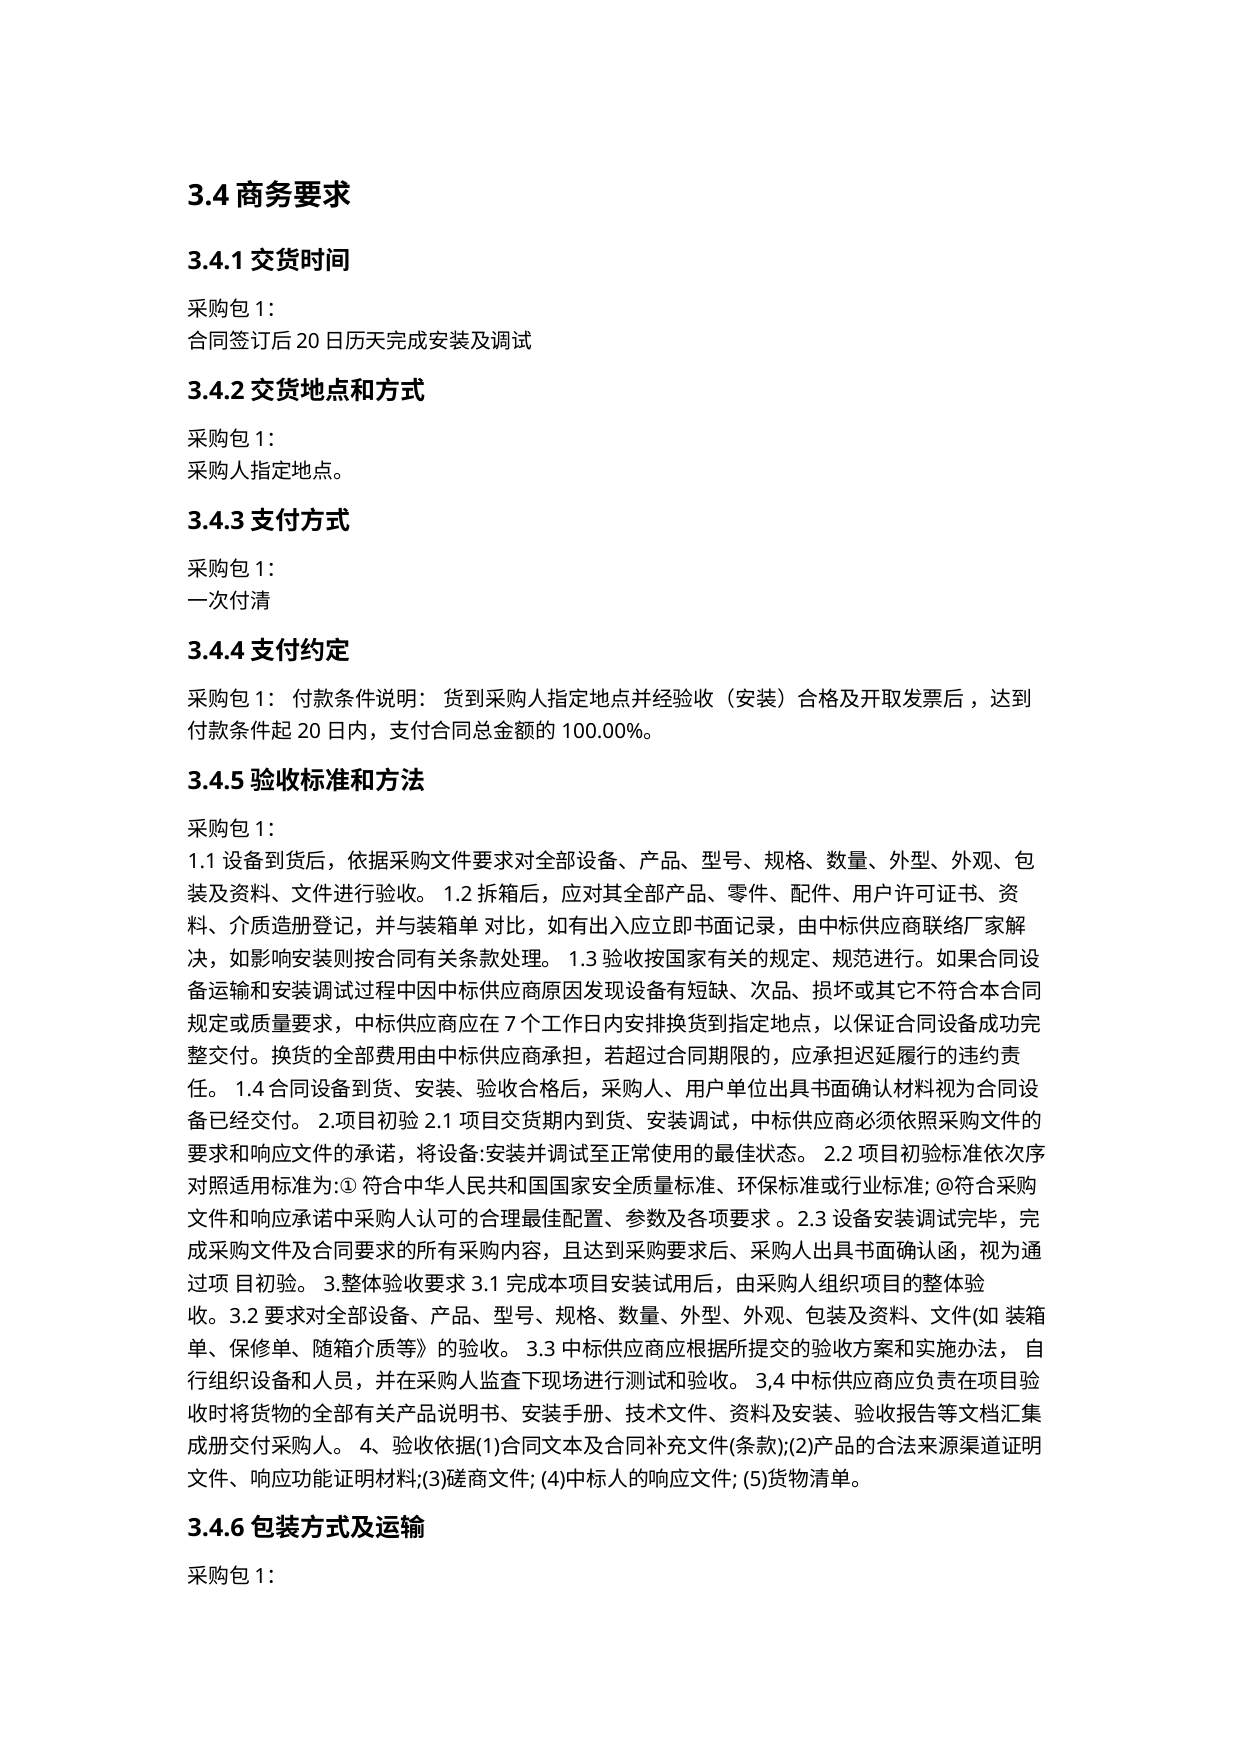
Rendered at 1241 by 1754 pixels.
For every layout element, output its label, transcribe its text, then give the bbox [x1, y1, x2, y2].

text 3.4.4支付约定 [187, 617, 1053, 682]
text 采购包1： [187, 1559, 1053, 1592]
text 3.4.3支付方式 [187, 487, 1053, 552]
text 3.4.6包装方式及运输 [187, 1494, 1053, 1559]
text 采购包1： [187, 422, 1053, 454]
text 合同签订后20日历天完成安装及调试 [187, 324, 1053, 357]
text 3.4商务要求 [187, 162, 1053, 227]
text 3.4.2交货地点和方式 [187, 357, 1053, 422]
text 一次付清 [187, 584, 1053, 617]
text 采购包1： [187, 552, 1053, 584]
text 3.4.5验收标准和方法 [187, 747, 1053, 812]
text 采购人指定地点。 [187, 454, 1053, 487]
text 采购包1： 付款条件说明： 货到采购人指定地点并经验收（安装）合格及开取发票后 ，达到付款条件起 20 日内，支付合同总金额的 100.00%。 [187, 682, 1053, 747]
text 采购包1： [187, 292, 1053, 324]
text 1.1 设备到货后，依据采购文件要求对全部设备、产品、型号、规格、数量、外型、外观、包装及资料、文件进行验收。 1.2 拆箱后，应对其全部产品、零件、配件、用户许可证书、资料、介质造册登记，并与装箱单 对比，如有出入应立即书面记录，由中标供应商联络厂家解决，如影响安装则按合同有关条款处理。 1.3 验收按国家有关的规定、规范进行。如果合同设备运输和安装调试过程中因中标供应商原因发现设备有短缺、次品、损坏或其它不符合本合同规定或质量要求，中标供应商应在7个工作日内安排换货到指定地点，以保证合同设备成功完整交付。换货的全部费用由中标供应商承担，若超过合同期限的，应承担迟延履行的违约责任。 1.4合同设备到货、安装、验收合格后，采购人、用户单位出具书面确认材料视为合同设备已经交付。 2.项目初验 2.1 项目交货期内到货、安装调试，中标供应商必须依照采购文件的要求和响应文件的承诺，将设备:安装并调试至正常使用的最佳状态。 2.2 项目初验标准依次序对照适用标准为:①符合中华人民共和国国家安全质量标准、环保标准或行业标准; @符合采购文件和响应承诺中采购人认可的合理最佳配置、参数及各项要求 。2.3 设备安装调试完毕，完成采购文件及合同要求的所有采购内容，且达到采购要求后、采购人出具书面确认函，视为通过项 目初验。 3.整体验收要求 3.1 完成本项目安装试用后，由采购人组织项目的整体验收。3.2 要求对全部设备、产品、型号、规格、数量、外型、外观、包装及资料、文件(如 装箱单、保修单、随箱介质等》的验收。 3.3 中标供应商应根据所提交的验收方案和实施办法， 自行组织设备和人员，并在采购人监査下现场进行测试和验收。 3,4 中标供应商应负责在项目验收时将货物的全部有关产品说明书、安装手册、技术文件、资料及安装、验收报告等文档汇集成册交付采购人。 4、验收依据(1)合同文本及合同补充文件(条款);(2)产品的合法来源渠道证明文件、响应功能证明材料;(3)磋商文件; (4)中标人的响应文件; (5)货物清单。 [187, 844, 1053, 1494]
text 采购包1： [187, 812, 1053, 844]
text 3.4.1交货时间 [187, 227, 1053, 292]
